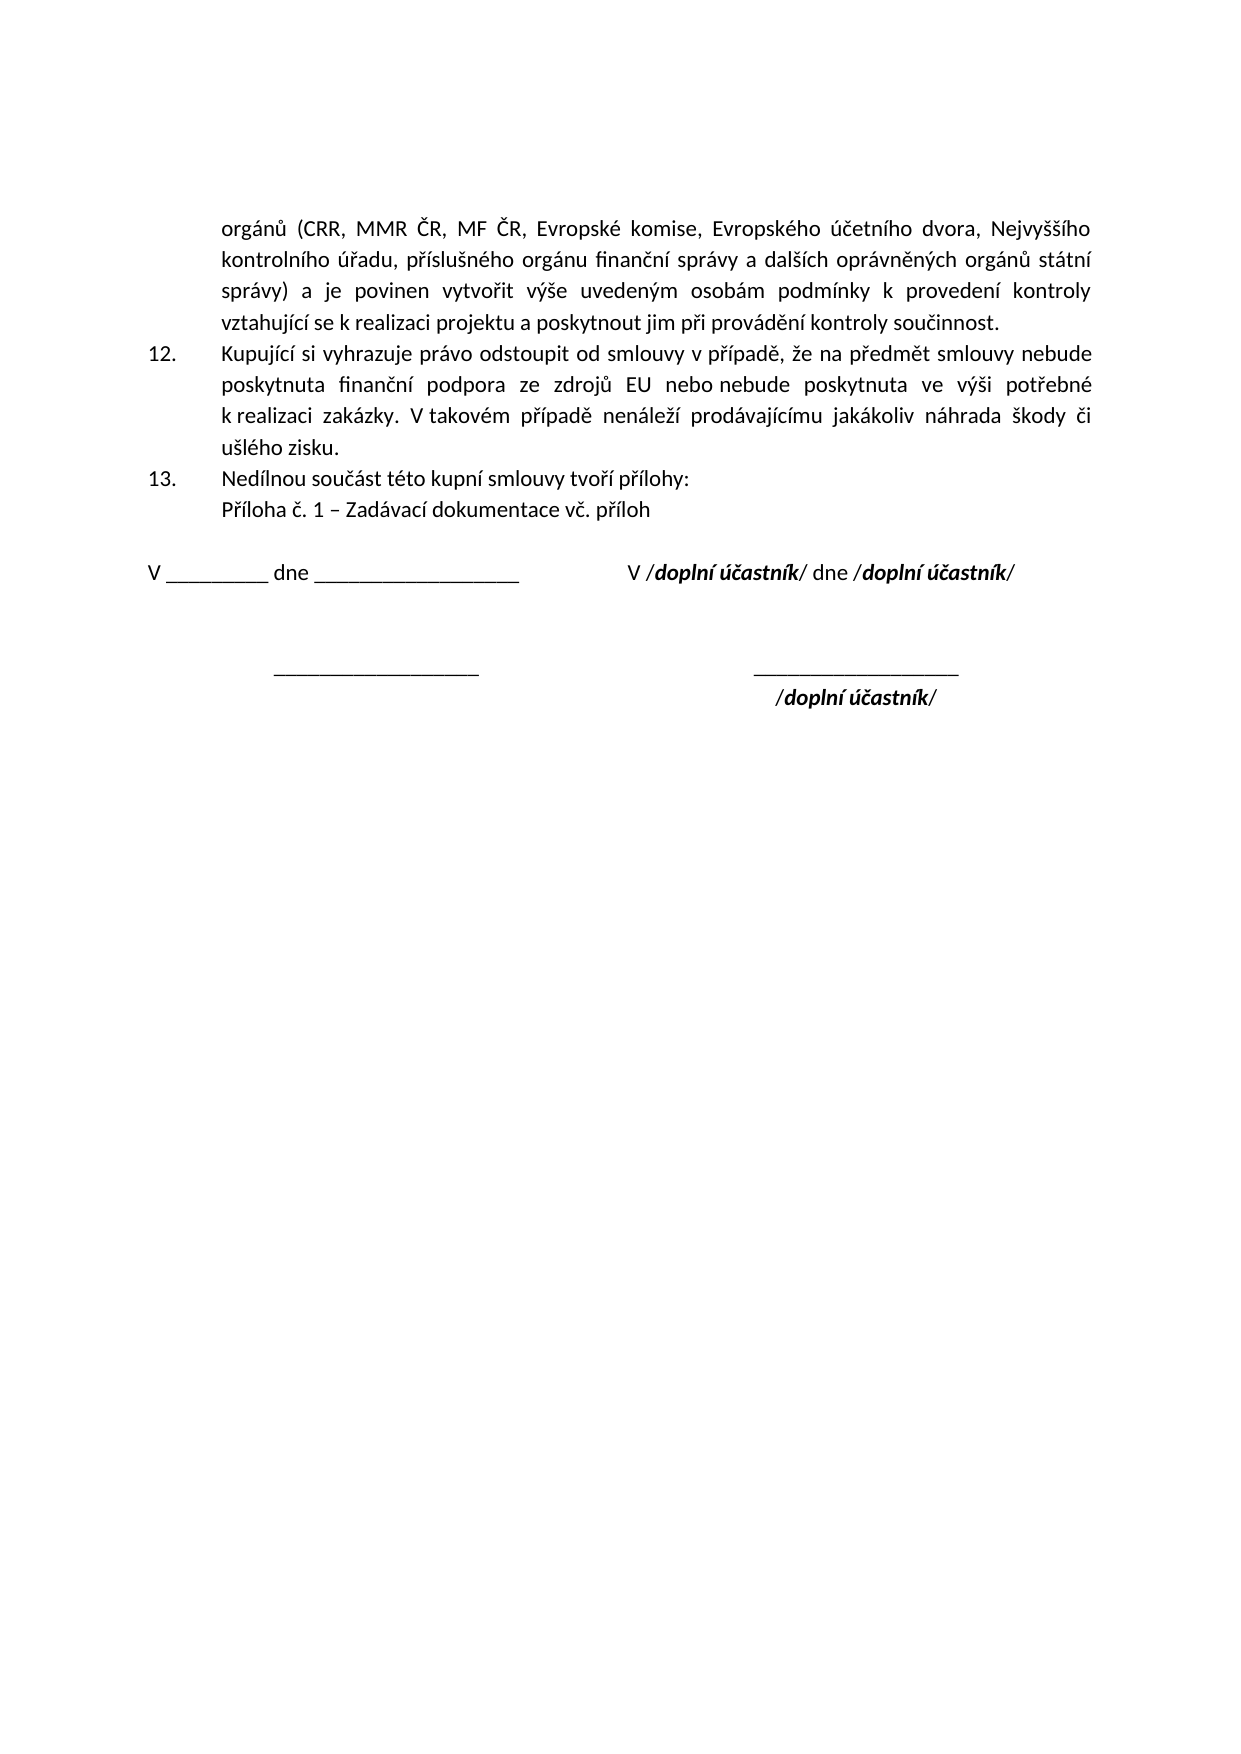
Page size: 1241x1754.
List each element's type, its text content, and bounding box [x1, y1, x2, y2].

list 13. Nedílnou součást této kupní smlouvy tvoří přílohy: [148, 461, 1093, 493]
table_cell __________________ /doplní účastník/ [616, 586, 1096, 711]
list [148, 211, 1093, 336]
list 12. Kupující si vyhrazuje právo odstoupit od smlouvy v případě, že na předmět smlouvy nebude poskytnuta finanční podpora ze zdrojů EU nebo nebude poskytnuta ve výši potřebné k realizaci zakázky. V takovém případě nenáleží prodávajícímu jakákoliv náhrada škody či ušlého zisku. [148, 336, 1093, 461]
table_header V _________ dne __________________ [136, 555, 616, 586]
table_header V /doplní účastník/ dne /doplní účastník/ [616, 555, 1096, 586]
text Příloha č. 1 – Zadávací dokumentace vč. příloh [148, 493, 1093, 524]
table_cell __________________ [136, 586, 616, 711]
